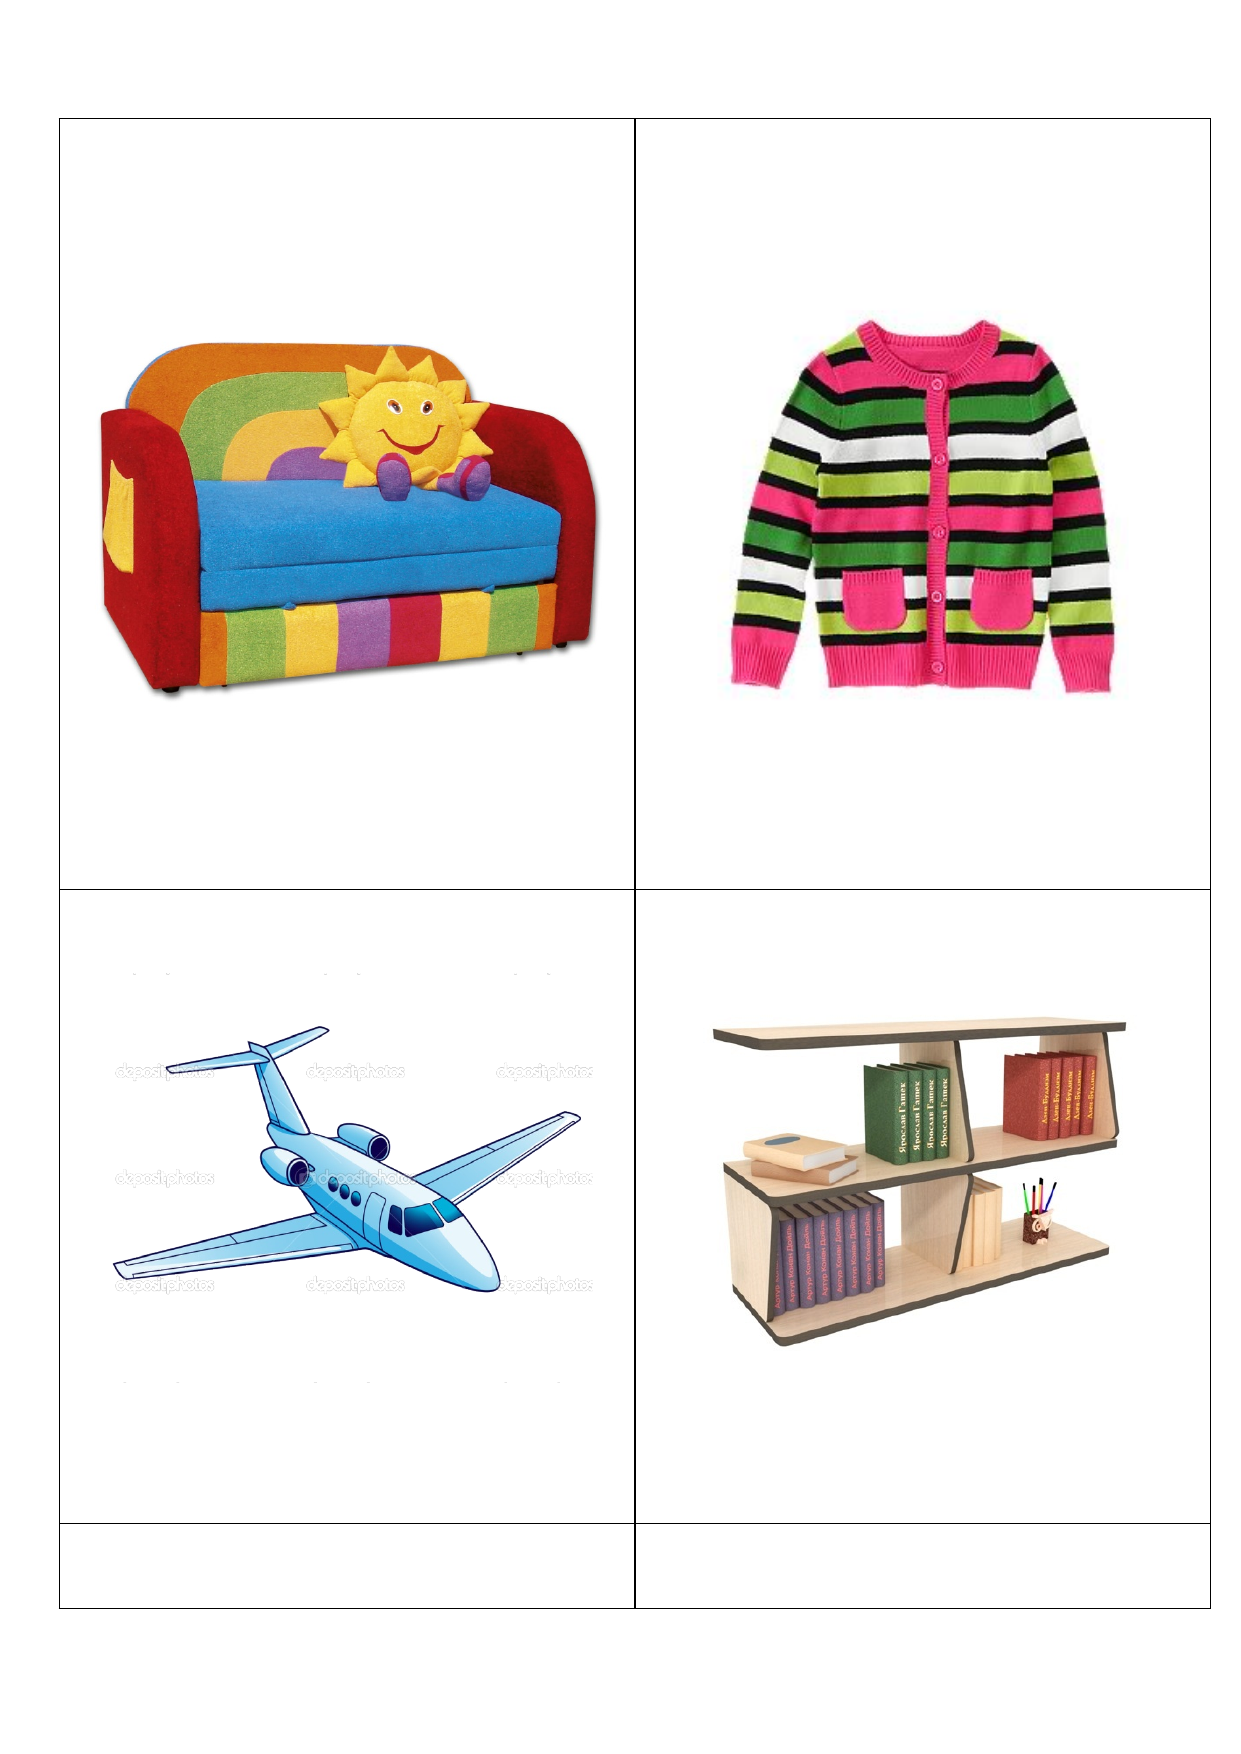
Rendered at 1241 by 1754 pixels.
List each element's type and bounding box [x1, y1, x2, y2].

table_cell [60, 1524, 634, 1608]
table_cell [636, 890, 1210, 1523]
picture [83, 287, 610, 745]
picture [717, 259, 1129, 777]
table_cell [60, 119, 634, 889]
table_cell [636, 1524, 1210, 1608]
table_cell [636, 119, 1210, 889]
picture [675, 917, 1171, 1413]
picture [101, 973, 593, 1383]
table_cell [60, 890, 634, 1523]
